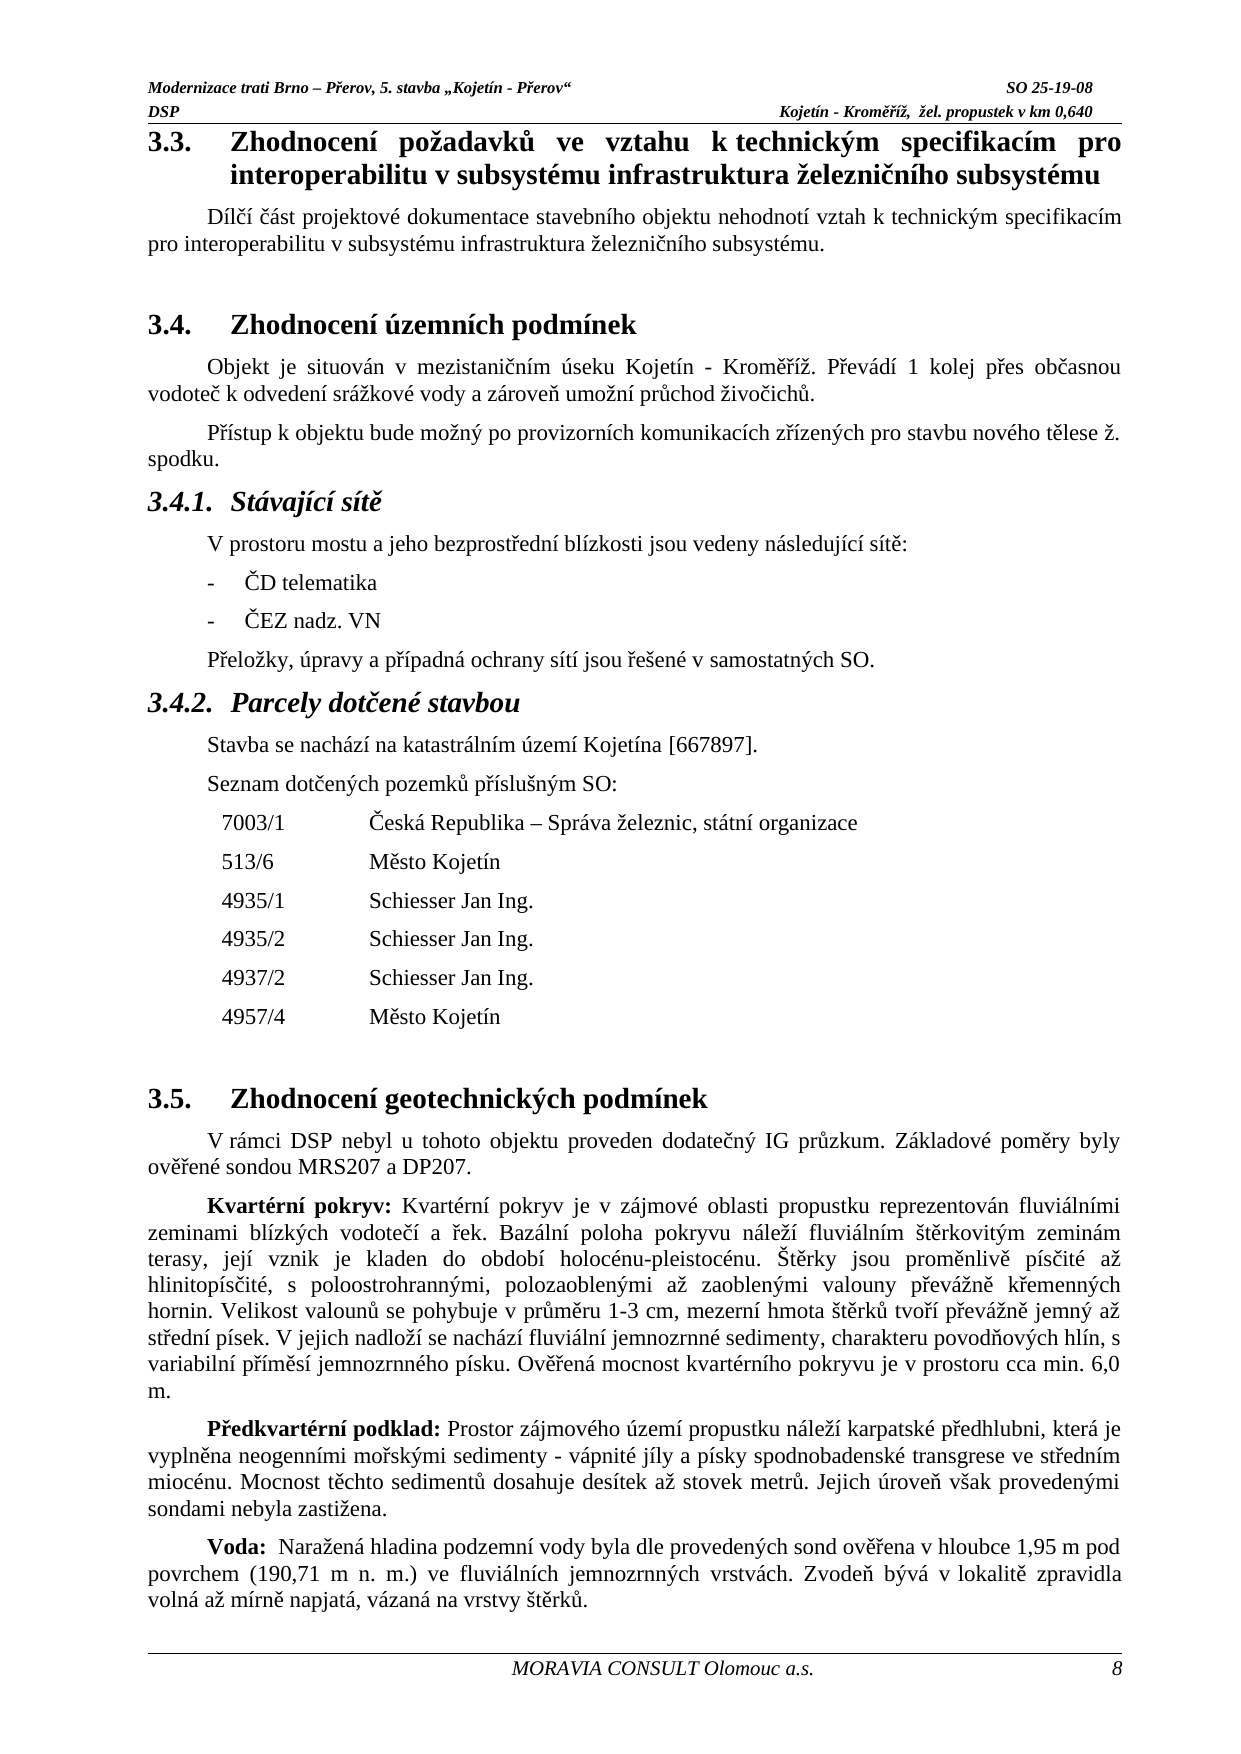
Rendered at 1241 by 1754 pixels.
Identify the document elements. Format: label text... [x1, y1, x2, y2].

subtitle Parcely dotčené stavbou [148, 685, 1122, 719]
text 7003/1 Česká Republika – Správa železnic, státní organizace [148, 809, 1122, 835]
text Voda: Naražená hladina podzemní vody byla dle provedených sond ověřena v hloubce 1,95 m pod povrchem (190,71 m n. m.) ve fluviálních jemnozrnných vrstvách. Zvodeň bývá v lokalitě zpravidla volná až mírně napjatá, vázaná na vrstvy štěrků. [148, 1533, 1122, 1612]
subtitle Zhodnocení požadavků ve vztahu k technickým specifikacím pro interoperabilitu v subsystému infrastruktura železničního subsystému [148, 124, 1122, 191]
list ČEZ nadz. VN [207, 607, 1122, 634]
text Dílčí část projektové dokumentace stavebního objektu nehodnotí vztah k technickým specifikacím pro interoperabilitu v subsystému infrastruktura železničního subsystému. [148, 203, 1122, 256]
text 513/6 Město Kojetín [148, 848, 1122, 874]
subtitle Stávající sítě [148, 484, 1122, 517]
text 4937/2 Schiesser Jan Ing. [148, 964, 1122, 991]
list ČD telematika [207, 569, 1122, 595]
text 4935/1 Schiesser Jan Ing. [148, 887, 1122, 913]
text Kvartérní pokryv: Kvartérní pokryv je v zájmové oblasti propustku reprezentován fluviálními zeminami blízkých vodotečí a řek. Bazální poloha pokryvu náleží fluviálním štěrkovitým zeminám terasy, její vznik je kladen do období holocénu-pleistocénu. Štěrky jsou proměnlivě písčité až hlinitopísčité, s poloostrohrannými, polozaoblenými až zaoblenými valouny převážně křemenných hornin. Velikost valounů se pohybuje v průměru 1-3 cm, mezerní hmota štěrků tvoří převážně jemný až střední písek. V jejich nadloží se nachází fluviální jemnozrnné sedimenty, charakteru povodňových hlín, s variabilní příměsí jemnozrnného písku. Ověřená mocnost kvartérního pokryvu je v prostoru cca min. 6,0 m. [148, 1192, 1122, 1403]
text V prostoru mostu a jeho bezprostřední blízkosti jsou vedeny následující sítě: [148, 530, 1122, 556]
text Přístup k objektu bude možný po provizorních komunikacích zřízených pro stavbu nového tělese ž. spodku. [148, 418, 1122, 471]
text 4935/2 Schiesser Jan Ing. [148, 926, 1122, 952]
text V rámci DSP nebyl u tohoto objektu proveden dodatečný IG průzkum. Základové poměry byly ověřené sondou MRS207 a DP207. [148, 1127, 1122, 1180]
text Přeložky, úpravy a případná ochrany sítí jsou řešené v samostatných SO. [148, 646, 1122, 673]
subtitle Zhodnocení územních podmínek [148, 307, 1122, 341]
text Předkvartérní podklad: Prostor zájmového území propustku náleží karpatské předhlubni, která je vyplněna neogenními mořskými sedimenty - vápnité jíly a písky spodnobadenské transgrese ve středním miocénu. Mocnost těchto sedimentů dosahuje desítek až stovek metrů. Jejich úroveň však provedenými sondami nebyla zastižena. [148, 1416, 1122, 1521]
text Stavba se nachází na katastrálním území Kojetína [667897]. [148, 731, 1122, 758]
subtitle Zhodnocení geotechnických podmínek [148, 1081, 1122, 1114]
text Seznam dotčených pozemků příslušným SO: [148, 770, 1122, 796]
text Objekt je situován v mezistaničním úseku Kojetín - Kroměříž. Převádí 1 kolej přes občasnou vodoteč k odvedení srážkové vody a zároveň umožní průchod živočichů. [148, 353, 1122, 406]
text 4957/4 Město Kojetín [148, 1003, 1122, 1029]
